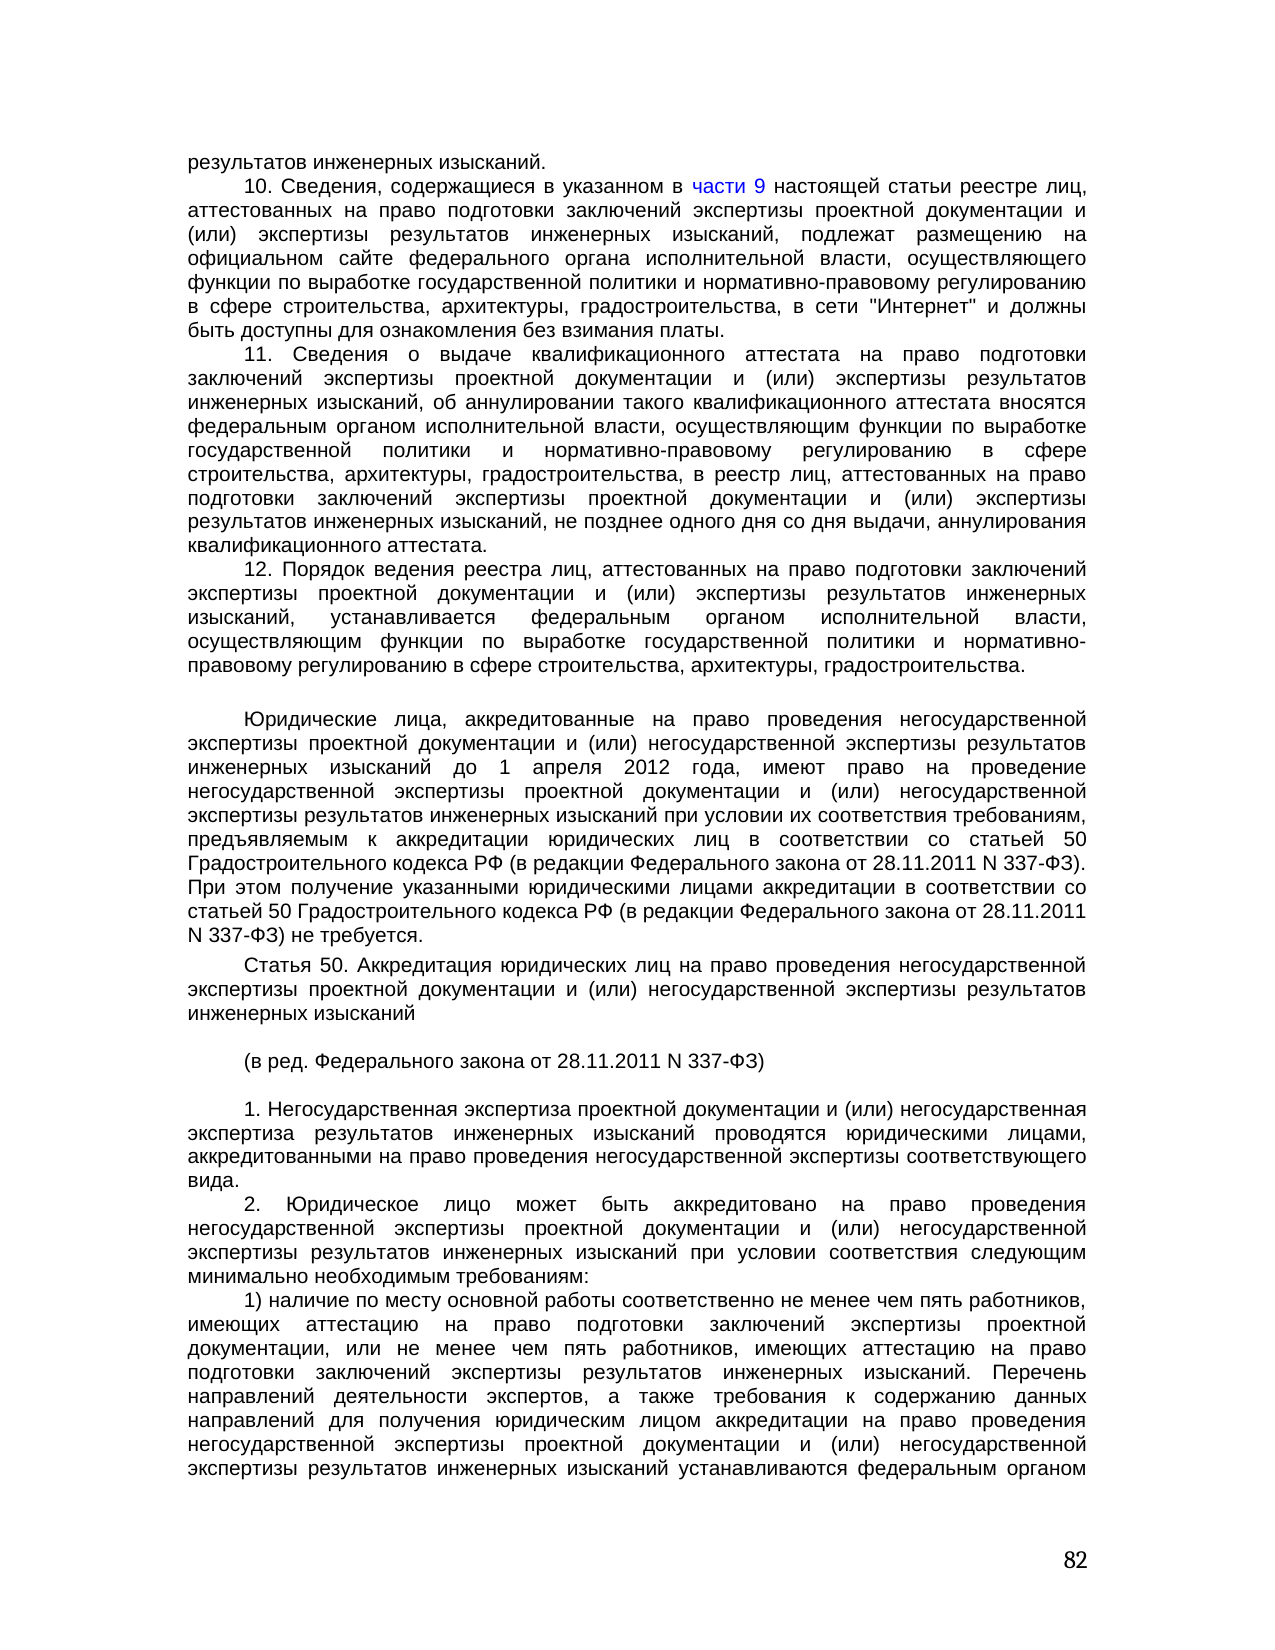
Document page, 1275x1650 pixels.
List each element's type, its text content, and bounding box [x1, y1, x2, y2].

text 1. Негосударственная экспертиза проектной документации и (или) негосударственная экспертиза результатов инженерных изысканий проводятся юридическими лицами, аккредитованными на право проведения негосударственной экспертизы соответствующего вида. [187, 1096, 1087, 1192]
text 2. Юридическое лицо может быть аккредитовано на право проведения негосударственной экспертизы проектной документации и (или) негосударственной экспертизы результатов инженерных изысканий при условии соответствия следующим минимально необходимым требованиям: [187, 1192, 1087, 1288]
text 11. Сведения о выдаче квалификационного аттестата на право подготовки заключений экспертизы проектной документации и (или) экспертизы результатов инженерных изысканий, об аннулировании такого квалификационного аттестата вносятся федеральным органом исполнительной власти, осуществляющим функции по выработке государственной политики и нормативно-правовому регулированию в сфере строительства, архитектуры, градостроительства, в реестр лиц, аттестованных на право подготовки заключений экспертизы проектной документации и (или) экспертизы результатов инженерных изысканий, не позднее одного дня со дня выдачи, аннулирования квалификационного аттестата. [187, 342, 1087, 557]
text Статья 50. Аккредитация юридических лиц на право проведения негосударственной экспертизы проектной документации и (или) негосударственной экспертизы результатов инженерных изысканий [187, 953, 1087, 1024]
text 12. Порядок ведения реестра лиц, аттестованных на право подготовки заключений экспертизы проектной документации и (или) экспертизы результатов инженерных изысканий, устанавливается федеральным органом исполнительной власти, осуществляющим функции по выработке государственной политики и нормативно-правовому регулированию в сфере строительства, архитектуры, градостроительства. [187, 557, 1087, 677]
text 10. Сведения, содержащиеся в указанном в части 9 настоящей статьи реестре лиц, аттестованных на право подготовки заключений экспертизы проектной документации и (или) экспертизы результатов инженерных изысканий, подлежат размещению на официальном сайте федерального органа исполнительной власти, осуществляющего функции по выработке государственной политики и нормативно-правовому регулированию в сфере строительства, архитектуры, градостроительства, в сети "Интернет" и должны быть доступны для ознакомления без взимания платы. [187, 174, 1087, 342]
text (в ред. Федерального закона от 28.11.2011 N 337-ФЗ) [187, 1048, 1087, 1072]
text Юридические лица, аккредитованные на право проведения негосударственной экспертизы проектной документации и (или) негосударственной экспертизы результатов инженерных изысканий до 1 апреля 2012 года, имеют право на проведение негосударственной экспертизы проектной документации и (или) негосударственной экспертизы результатов инженерных изысканий при условии их соответствия требованиям, предъявляемым к аккредитации юридических лиц в соответствии со статьей 50 Градостроительного кодекса РФ (в редакции Федерального закона от 28.11.2011 N 337-ФЗ). При этом получение указанными юридическими лицами аккредитации в соответствии со статьей 50 Градостроительного кодекса РФ (в редакции Федерального закона от 28.11.2011 N 337-ФЗ) не требуется. [187, 707, 1087, 947]
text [187, 150, 1087, 174]
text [187, 1288, 1087, 1480]
